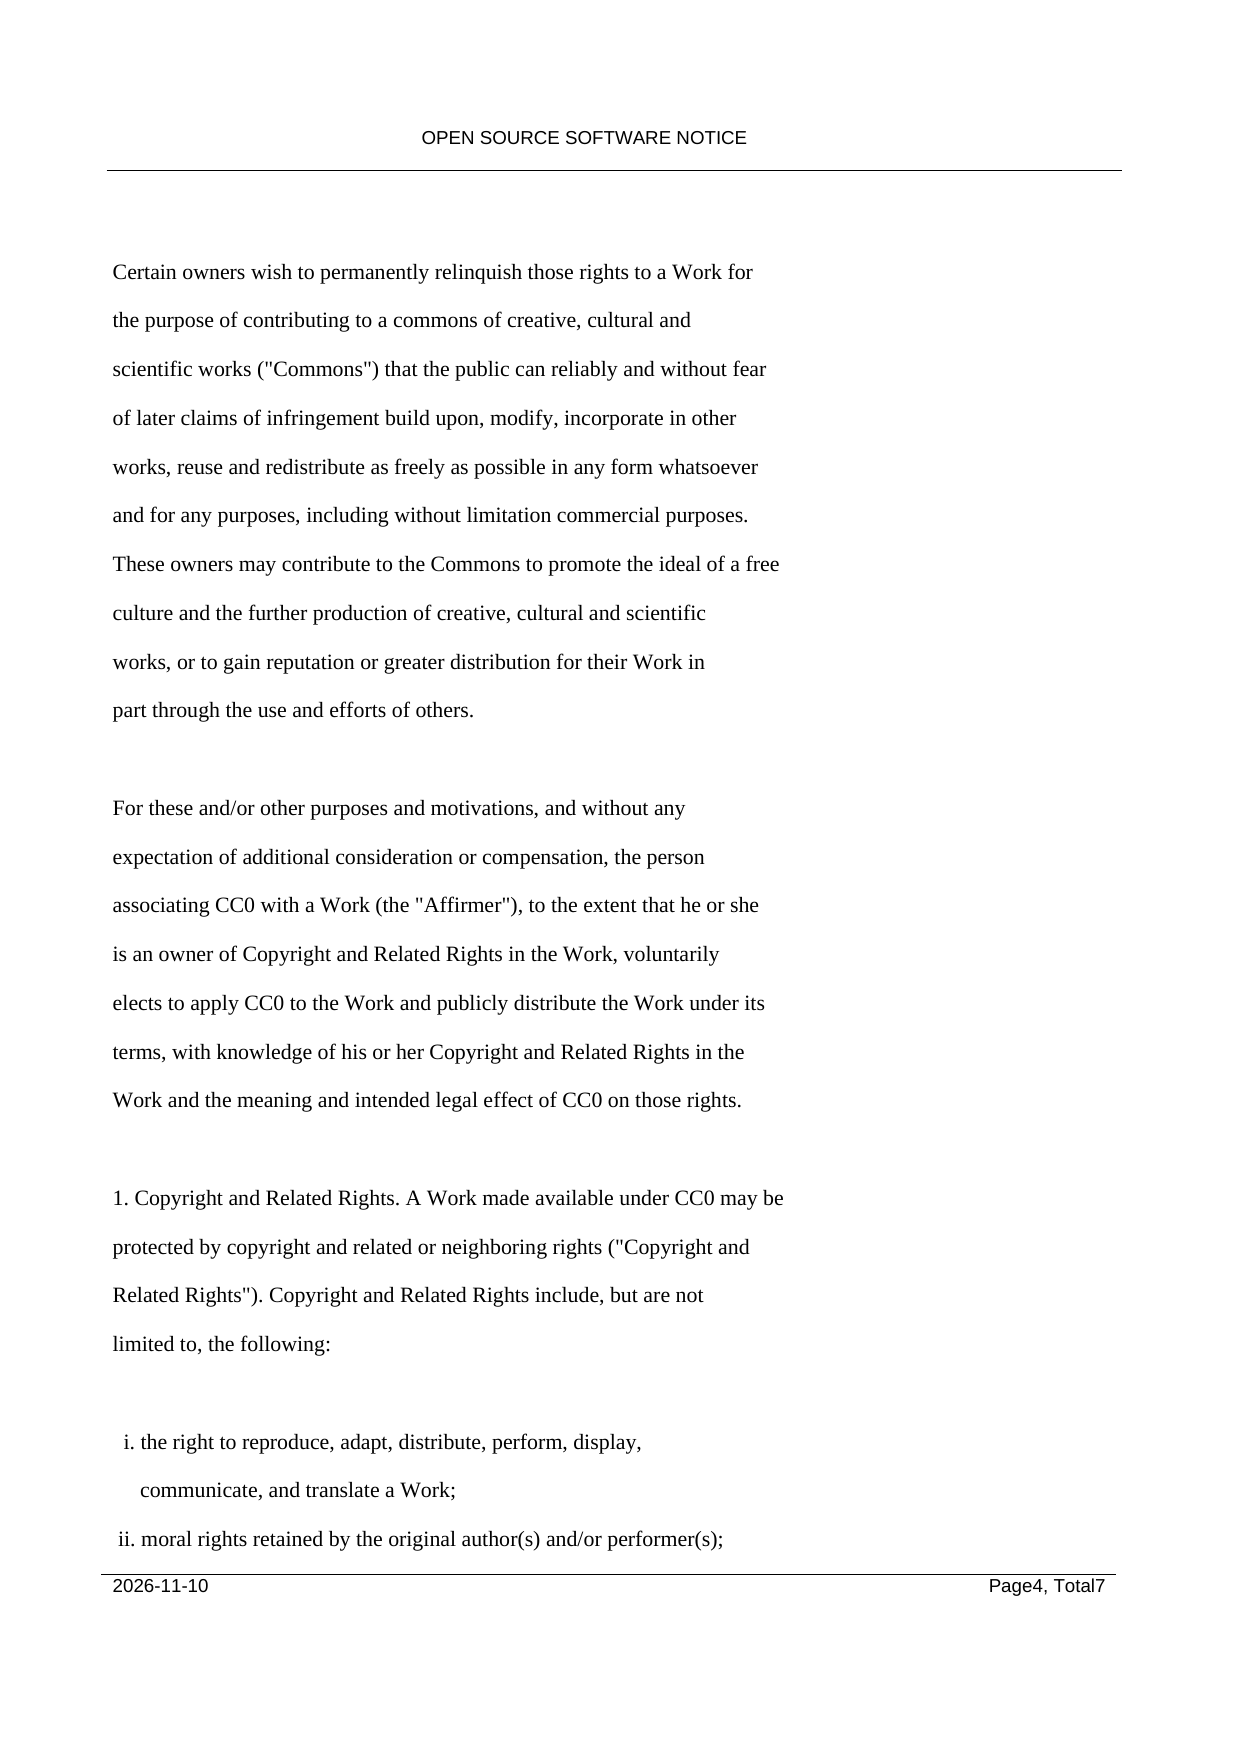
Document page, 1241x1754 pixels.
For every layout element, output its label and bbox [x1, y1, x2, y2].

text [112, 206, 1128, 1555]
